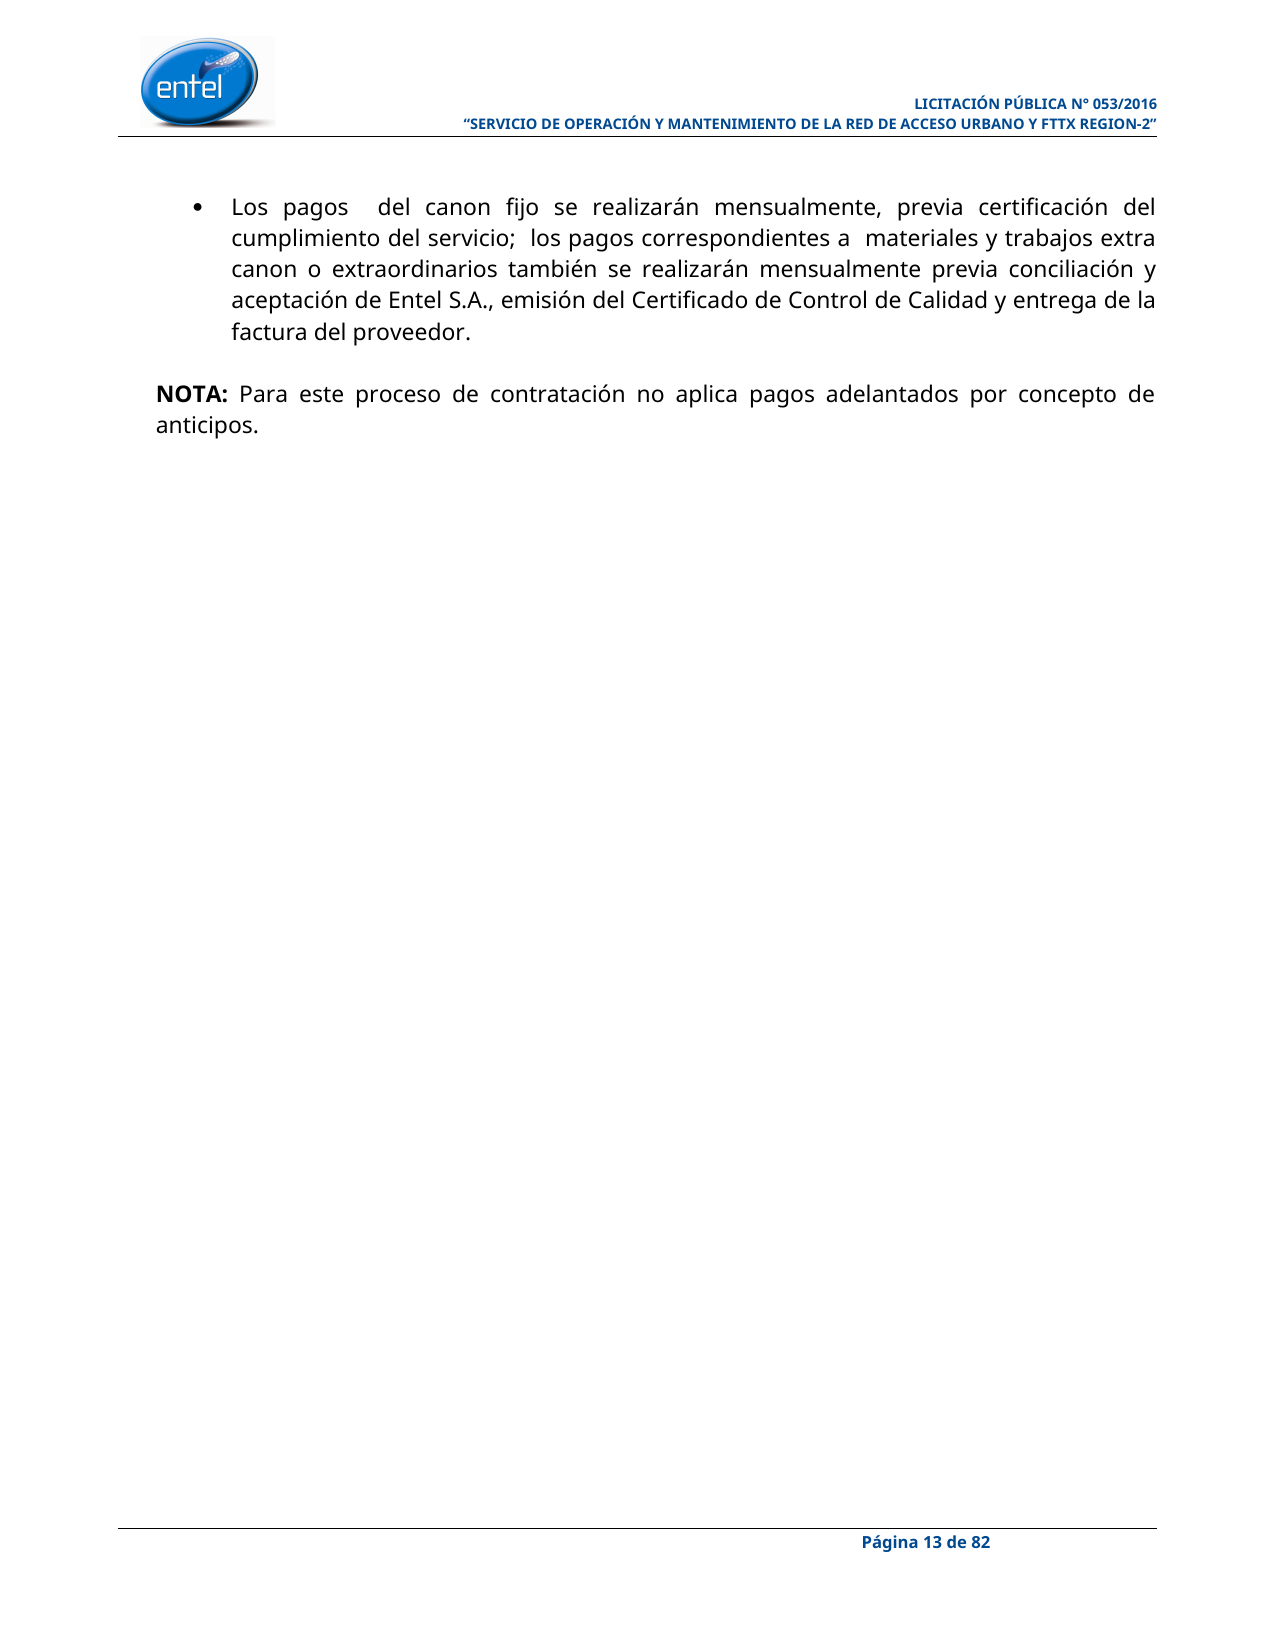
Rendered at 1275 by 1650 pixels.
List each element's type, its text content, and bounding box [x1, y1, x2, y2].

text NOTA: Para este proceso de contratación no aplica pagos adelantados por concepto de anticipos. [156, 378, 1157, 441]
picture [140, 36, 276, 128]
list Los pagos del canon fijo se realizarán mensualmente, previa certificación del cumplimiento del servicio; los pagos correspondientes a materiales y trabajos extra canon o extraordinarios también se realizarán mensualmente previa conciliación y aceptación de Entel S.A., emisión del Certificado de Control de Calidad y entrega de la factura del proveedor. [194, 191, 1157, 347]
